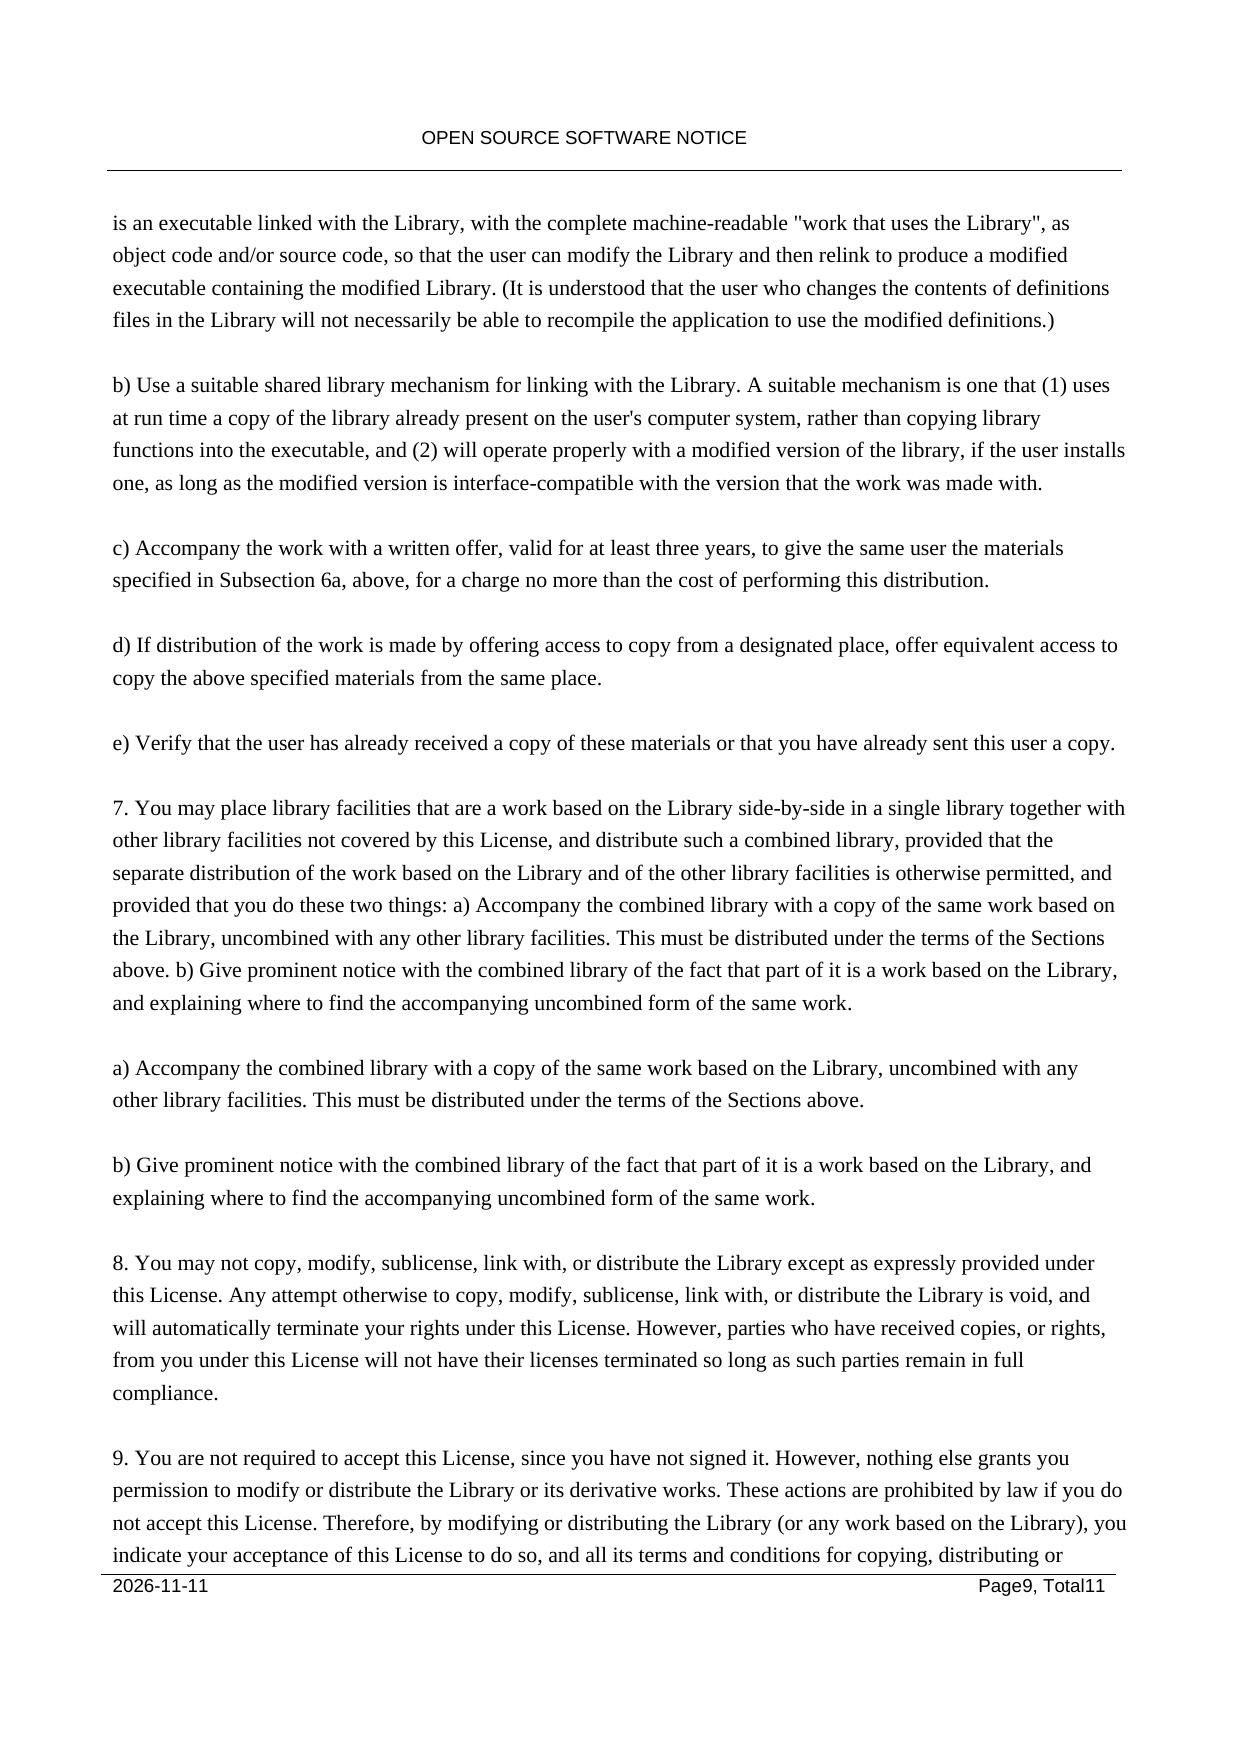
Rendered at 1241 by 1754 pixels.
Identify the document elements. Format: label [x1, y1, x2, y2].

text [112, 206, 1128, 1571]
